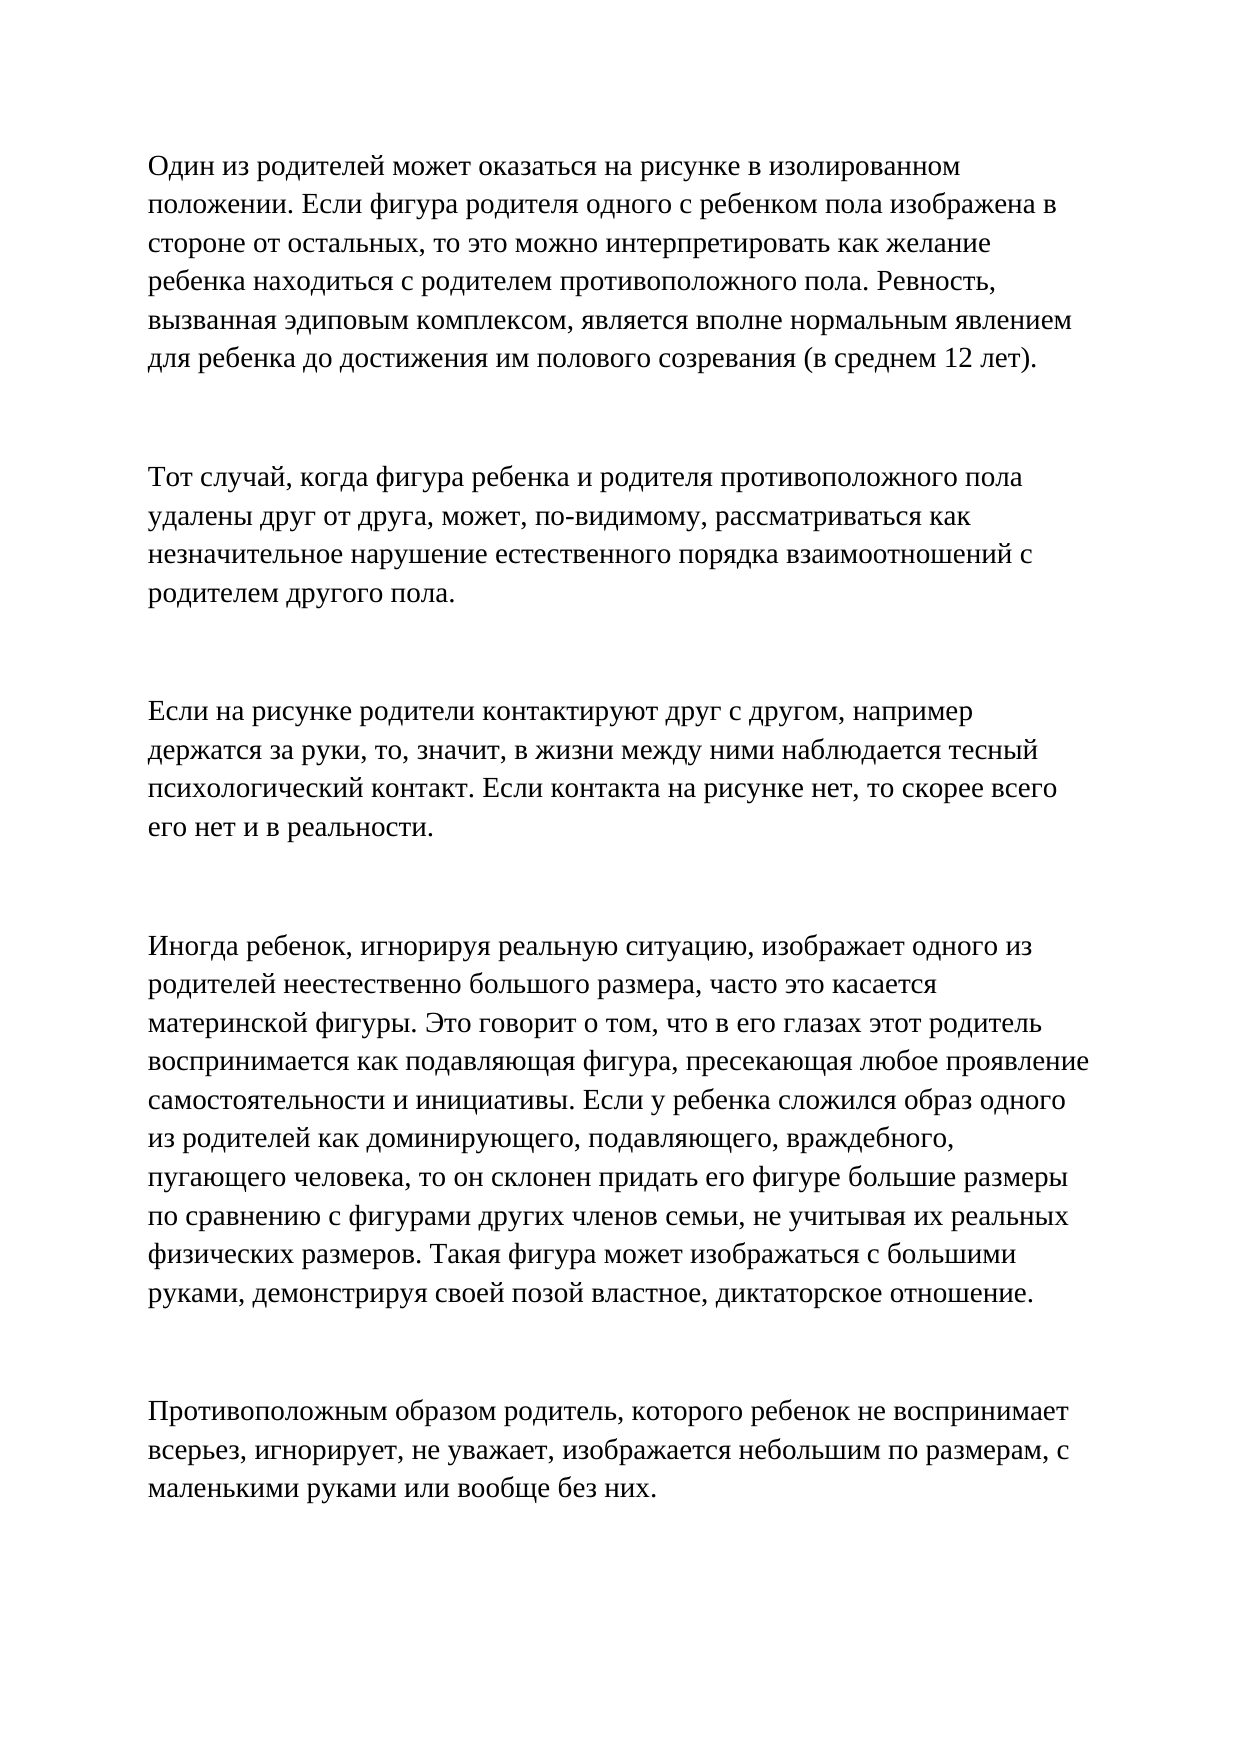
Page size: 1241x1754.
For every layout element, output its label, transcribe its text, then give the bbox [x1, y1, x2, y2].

text Один из родителей может оказаться на рисунке в изолированном положении. Если фигура родителя одного с ребенком пола изображена в стороне от остальных, то это можно интерпретировать как желание ребенка находиться с родителем противоположного пола. Ревность, вызванная эдиповым комплексом, является вполне нормальным явлением для ребенка до достижения им полового созревания (в среднем 12 лет). [148, 148, 1093, 374]
text Тот случай, когда фигура ребенка и родителя противоположного пола удалены друг от друга, может, по-видимому, рассматриваться как незначительное нарушение естественного порядка взаимоотношений с родителем другого пола. [148, 459, 1093, 608]
text Если на рисунке родители контактируют друг с другом, например держатся за руки, то, значит, в жизни между ними наблюдается тесный психологический контакт. Если контакта на рисунке нет, то скорее всего его нет и в реальности. [148, 693, 1093, 843]
text Противоположным образом родитель, которого ребенок не воспринимает всерьез, игнорирует, не уважает, изображается небольшим по размерам, с маленькими руками или вообще без них. [148, 1393, 1093, 1504]
text Иногда ребенок, игнорируя реальную ситуацию, изображает одного из родителей неестественно большого размера, часто это касается материнской фигуры. Это говорит о том, что в его глазах этот родитель воспринимается как подавляющая фигура, пресекающая любое проявление самостоятельности и инициативы. Если у ребенка сложился образ одного из родителей как доминирующего, подавляющего, враждебного, пугающего человека, то он склонен придать его фигуре большие размеры по сравнению с фигурами других членов семьи, не учитывая их реальных физических размеров. Такая фигура может изображаться с большими руками, демонстрируя своей позой властное, диктаторское отношение. [148, 928, 1093, 1308]
